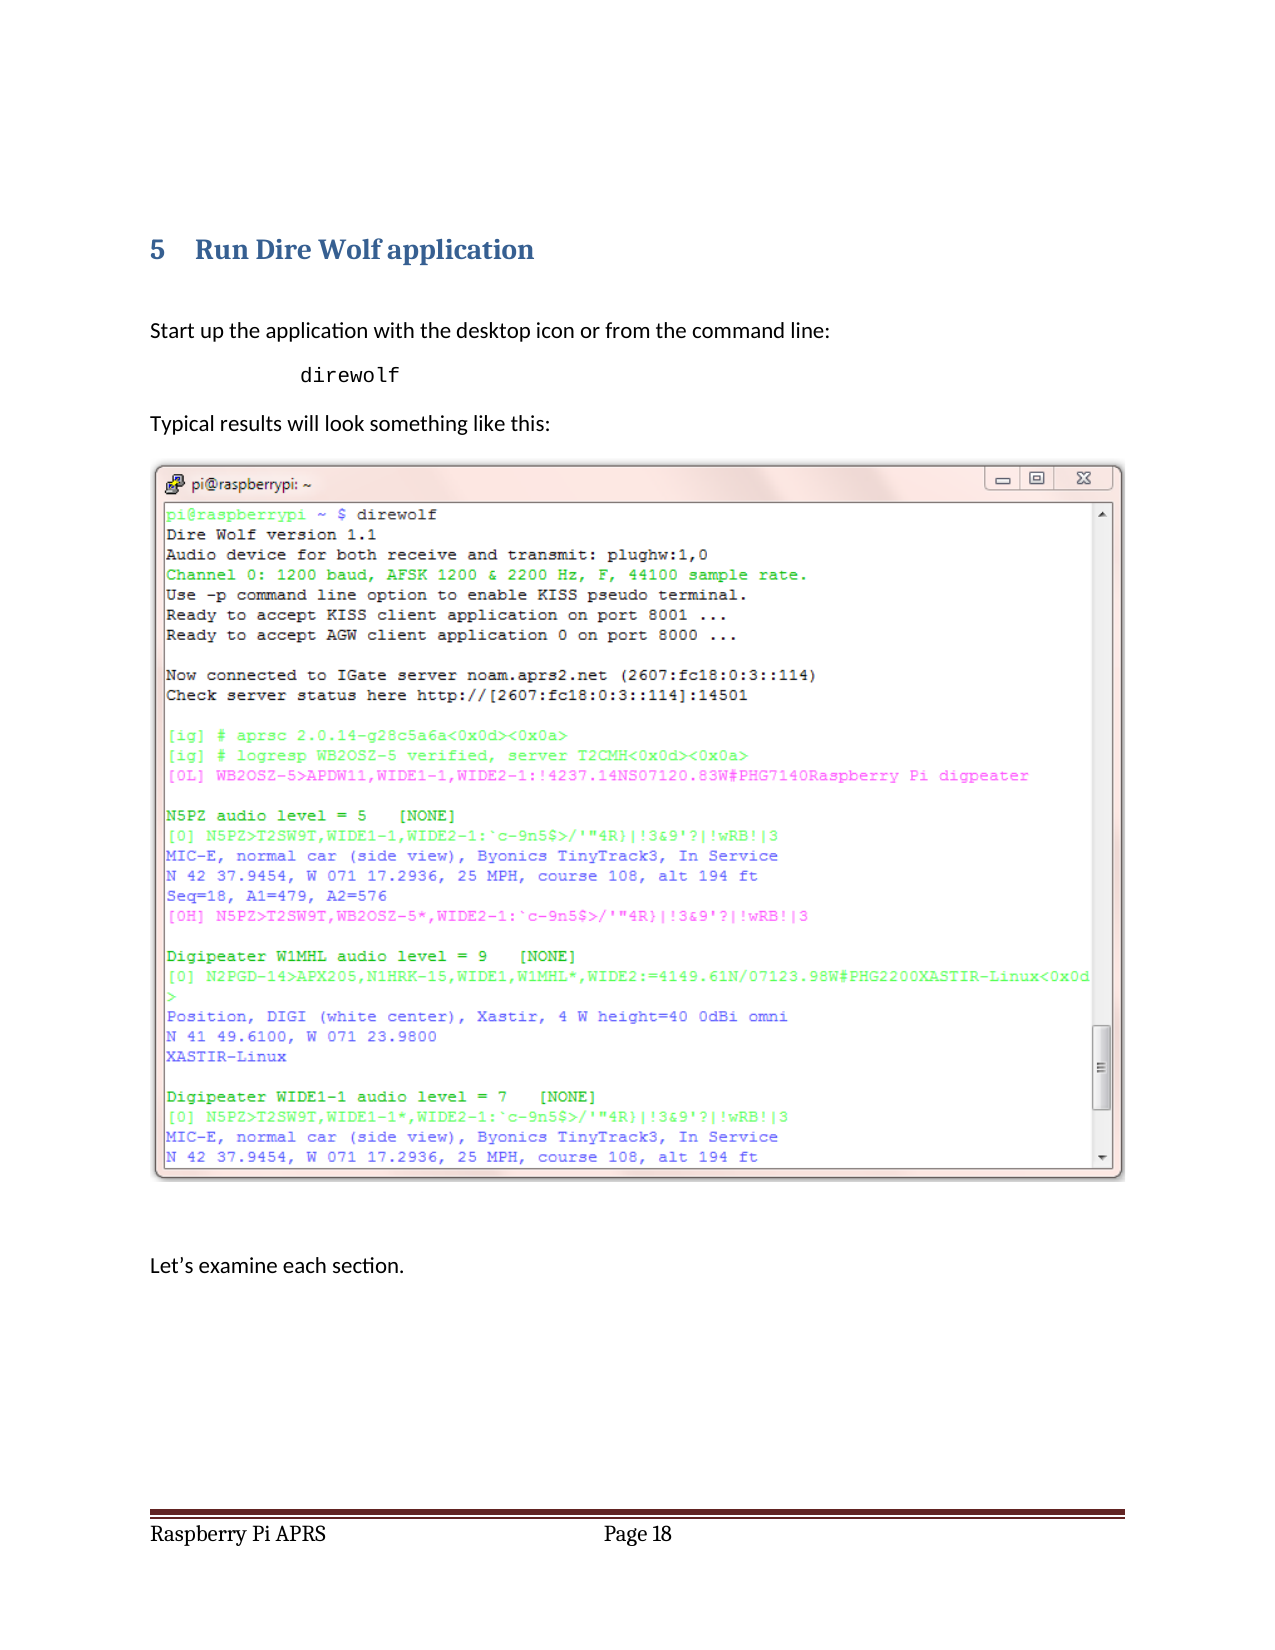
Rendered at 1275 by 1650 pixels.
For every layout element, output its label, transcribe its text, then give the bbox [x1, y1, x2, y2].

text Typical results will look something like this: [150, 409, 1125, 437]
picture [150, 458, 1125, 1182]
text direwolf [300, 365, 1125, 388]
text Start up the application with the desktop icon or from the command line: [150, 316, 1125, 344]
text Let’s examine each section. [150, 1251, 1125, 1279]
subtitle Run Dire Wolf application [150, 233, 1125, 267]
